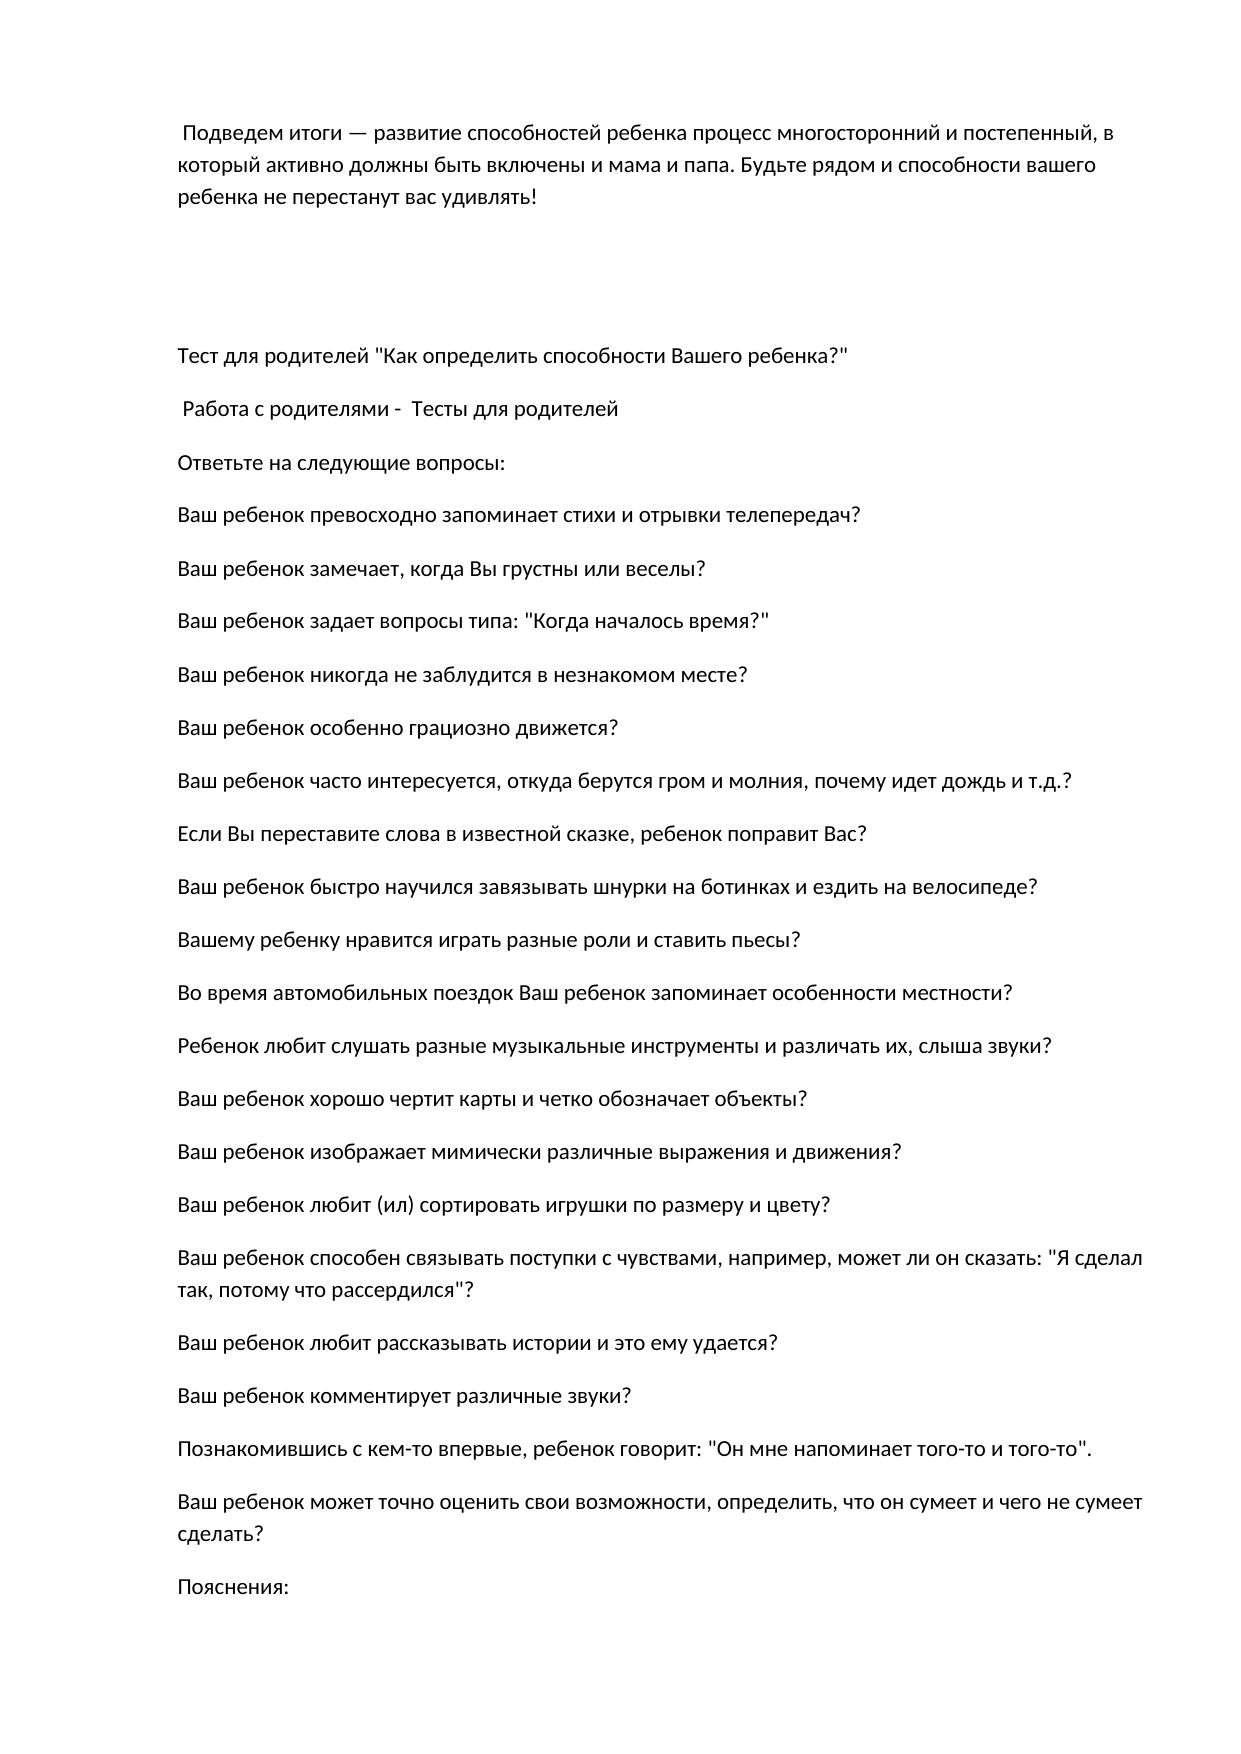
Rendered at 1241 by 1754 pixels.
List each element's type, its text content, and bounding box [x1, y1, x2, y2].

text Вашему ребенку нравится играть разные роли и ставить пьесы? [177, 925, 1152, 953]
text Ваш ребенок задает вопросы типа: "Когда началось время?" [177, 607, 1152, 635]
text Ваш ребенок любит (ил) сортировать игрушки по размеру и цвету? [177, 1190, 1152, 1218]
text Ваш ребенок любит рассказывать истории и это ему удается? [177, 1328, 1152, 1356]
text Познакомившись с кем-то впервые, ребенок говорит: "Он мне напоминает того-то и того-то". [177, 1434, 1152, 1462]
text Ваш ребенок замечает, когда Вы грустны или веселы? [177, 554, 1152, 582]
text Работа с родителями - Тесты для родителей [177, 394, 1152, 423]
text Ваш ребенок превосходно запоминает стихи и отрывки телепередач? [177, 501, 1152, 529]
text Ваш ребенок изображает мимически различные выражения и движения? [177, 1137, 1152, 1165]
text Ответьте на следующие вопросы: [177, 448, 1152, 476]
text Пояснения: [177, 1572, 1152, 1600]
text Тест для родителей "Как определить способности Вашего ребенка?" [177, 342, 1152, 369]
text Ваш ребенок хорошо чертит карты и четко обозначает объекты? [177, 1084, 1152, 1112]
text Ребенок любит слушать разные музыкальные инструменты и различать их, слыша звуки? [177, 1031, 1152, 1059]
text Ваш ребенок никогда не заблудится в незнакомом месте? [177, 660, 1152, 688]
text Ваш ребенок особенно грациозно движется? [177, 713, 1152, 741]
text Ваш ребенок комментирует различные звуки? [177, 1381, 1152, 1409]
text Ваш ребенок быстро научился завязывать шнурки на ботинках и ездить на велосипеде? [177, 872, 1152, 900]
text Если Вы переставите слова в известной сказке, ребенок поправит Вас? [177, 819, 1152, 847]
text Ваш ребенок может точно оценить свои возможности, определить, что он сумеет и чего не сумеет сделать? [177, 1487, 1152, 1547]
text Во время автомобильных поездок Ваш ребенок запоминает особенности местности? [177, 978, 1152, 1006]
text Ваш ребенок способен связывать поступки с чувствами, например, может ли он сказать: "Я сделал так, потому что рассердился"? [177, 1243, 1152, 1303]
text Ваш ребенок часто интересуется, откуда берутся гром и молния, почему идет дождь и т.д.? [177, 766, 1152, 794]
text Подведем итоги — развитие способностей ребенка процесс многосторонний и постепенный, в который активно должны быть включены и мама и папа. Будьте рядом и способности вашего ребенка не перестанут вас удивлять! [177, 118, 1152, 211]
